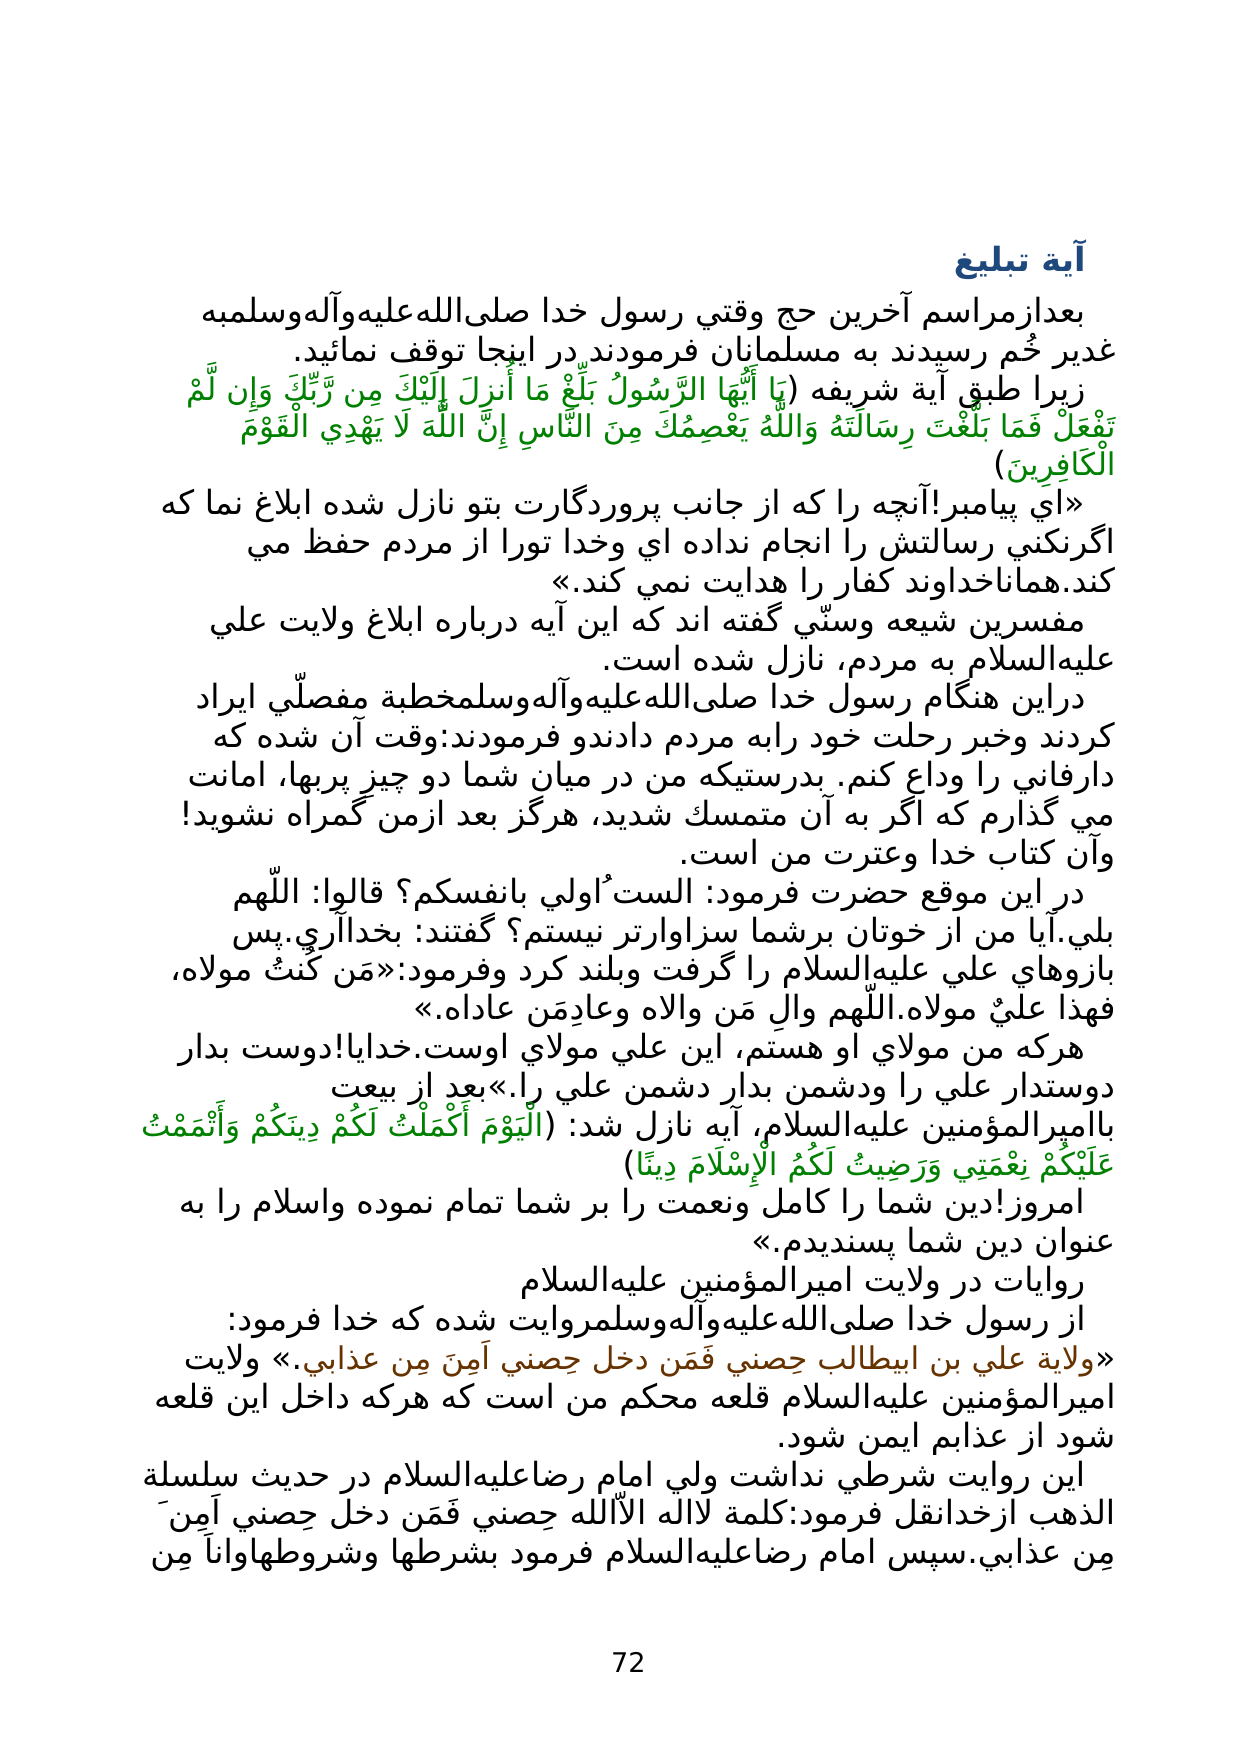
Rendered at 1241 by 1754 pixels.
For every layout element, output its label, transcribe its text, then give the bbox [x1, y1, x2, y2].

text «اي پيامبر!آنچه را كه از جانب پروردگارت بتو نازل شده ابلاغ نما كه اگرنكني رسالتش را انجام نداده اي وخدا تورا از مردم حفظ مي كند.هماناخداوند كفار را هدايت نمي كند.» [141, 484, 1116, 600]
text امروز!دين شما را كامل ونعمت را بر شما تمام نموده واسلام را به عنوان دين شما پسنديدم.» [141, 1183, 1116, 1261]
text زيرا طبق آية شريفه (يَا أَيُّهَا الرَّسُولُ بَلِّغْ مَا أُنزِلَ إِلَيْكَ مِن رَّبِّكَ وَإِن لَّمْ تَفْعَلْ فَمَا بَلَّغْتَ رِسَالَتَهُ وَاللَّهُ يَعْصِمُكَ مِنَ النَّاسِ إِنَّ اللَّهَ لَا يَهْدِي الْقَوْمَ الْكَافِرِينَ) [141, 369, 1116, 484]
text هركه من مولاي او هستم، اين علي مولاي اوست.خدايا!دوست بدار دوستدار علي را ودشمن بدار دشمن علي را.»بعد از بيعت بااميرالمؤمنين عليه‌السلام، آيه نازل شد: (الْيَوْمَ أَكْمَلْتُ لَكُمْ دِينَكُمْ وَأَتْمَمْتُ عَلَيْكُمْ نِعْمَتِي وَرَضِيتُ لَكُمُ الْإِسْلَامَ دِينًا) [141, 1028, 1116, 1183]
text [141, 1455, 1116, 1572]
text از رسول خدا صلى‌الله‌عليه‌وآله‌وسلمروايت شده كه خدا فرمود: «ولاية علي بن ابيطالب حِصني فَمَن دخل حِصني اَمِنَ مِن عذابي.» ولايت اميرالمؤمنين عليه‌السلام قلعه محكم من است كه هركه داخل اين قلعه شود از عذابم ايمن شود. [141, 1299, 1116, 1455]
text روايات در ولايت اميرالمؤمنين عليه‌السلام [141, 1261, 1116, 1299]
text بعدازمراسم آخرين حج وقتي رسول خدا صلى‌الله‌عليه‌وآله‌وسلمبه غدير خُم رسيدند به مسلمانان فرمودند در اينجا توقف نمائيد. [141, 292, 1116, 369]
text در اين موقع حضرت فرمود: الست ُاولي بانفسكم؟ قالوا: اللّهم بلي.آيا من از خوتان برشما سزاوارتر نيستم؟ گفتند: بخداآري.پس بازوهاي علي عليه‌السلام را گرفت وبلند كرد وفرمود:«مَن كُنتُ مولاه، فهذا عليٌ مولاه.اللّهم والِ مَن والاه وعادِمَن عاداه.» [141, 872, 1116, 1028]
text مفسرين شيعه وسنّي گفته اند كه اين آيه درباره ابلاغ ولايت علي عليه‌السلام به مردم، نازل شده است. [141, 600, 1116, 678]
subtitle آية تبليغ [141, 241, 1116, 279]
text دراين هنگام رسول خدا صلى‌الله‌عليه‌وآله‌وسلمخطبة مفصلّي ايراد كردند وخبر رحلت خود رابه مردم دادندو فرمودند:وقت آن شده كه دارفاني را وداع كنم. بدرستيكه من در ميان شما دو چيزِ پربها، امانت مي گذارم كه اگر به آن متمسك شديد، هرگز بعد ازمن گمراه نشويد!وآن كتاب خدا وعترت من است. [141, 678, 1116, 872]
